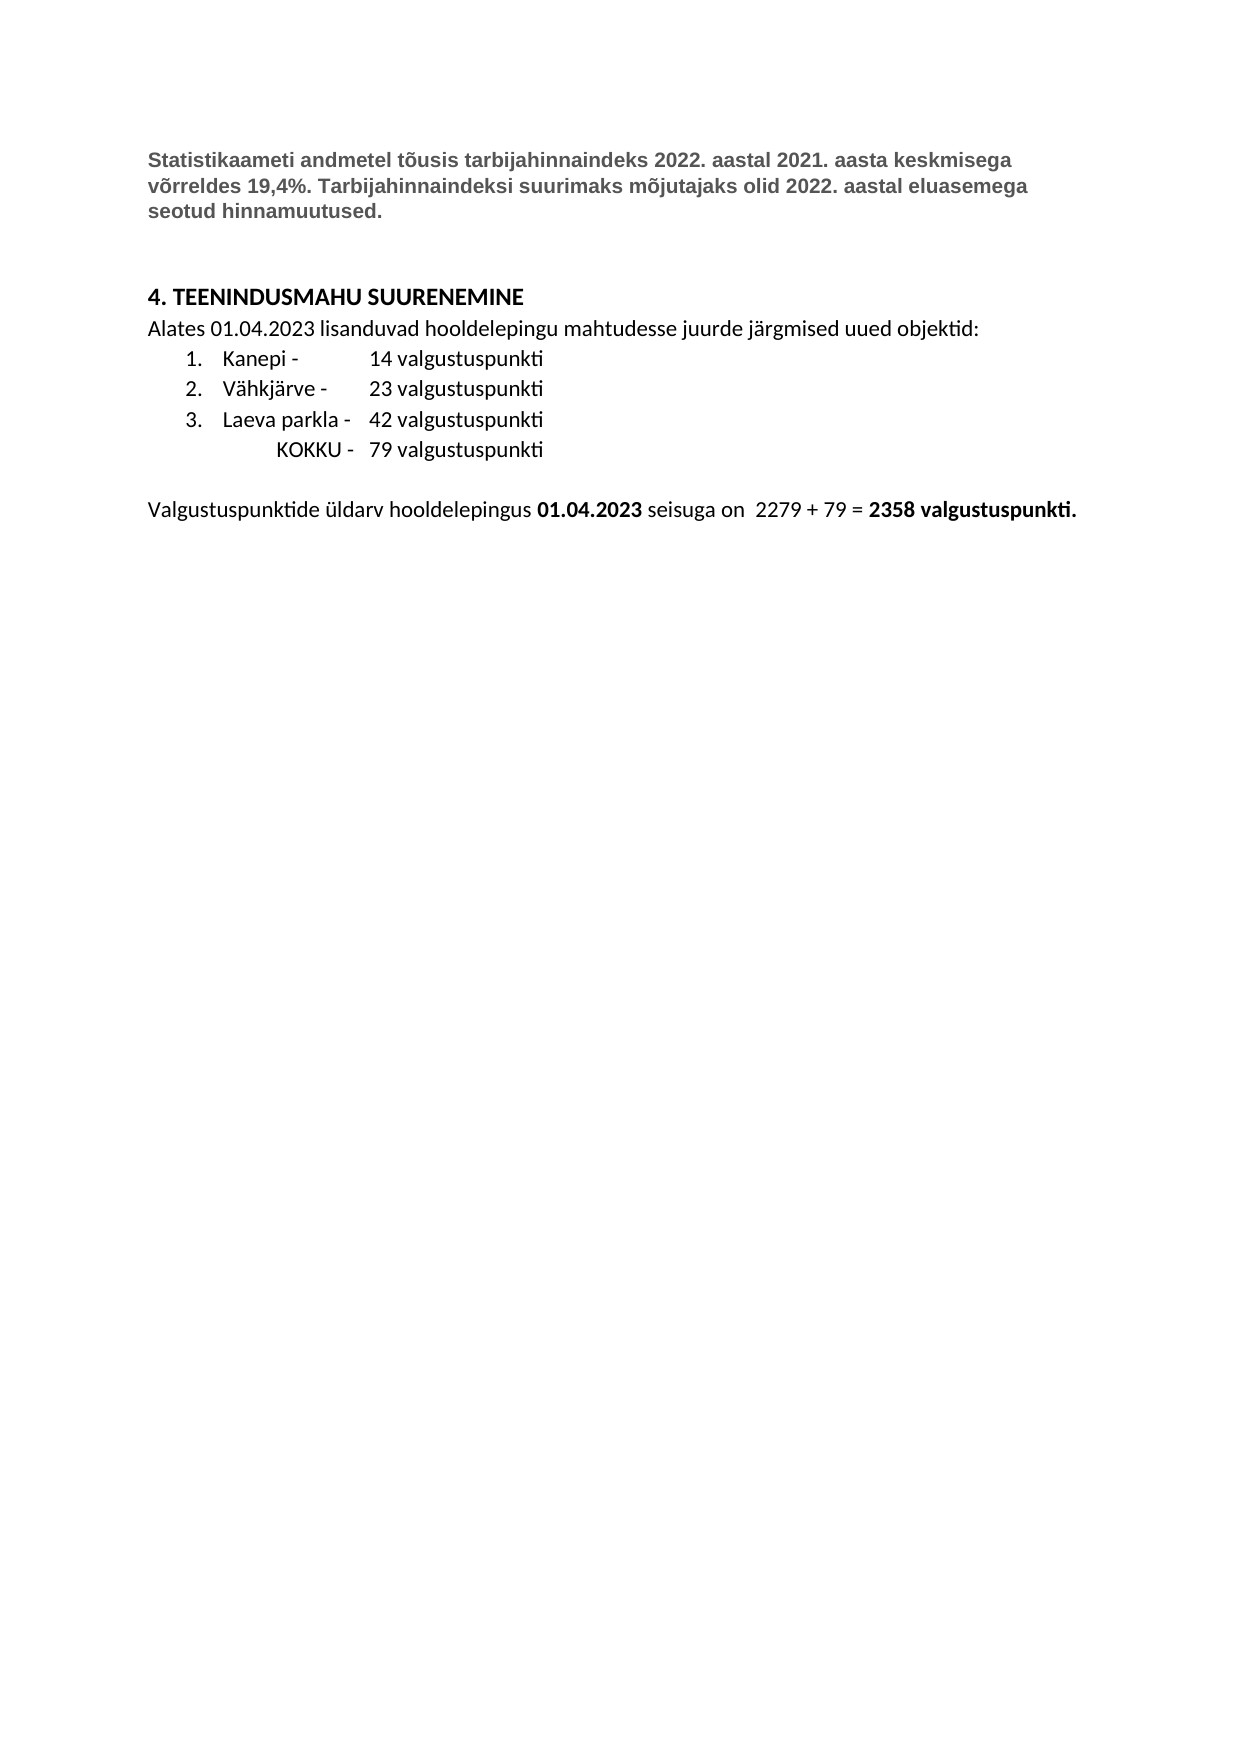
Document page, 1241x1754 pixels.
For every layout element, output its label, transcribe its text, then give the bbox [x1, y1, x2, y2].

list Kanepi - 14 valgustuspunkti [185, 344, 1093, 372]
text Statistikaameti andmetel tõusis tarbijahinnaindeks 2022. aastal 2021. aasta keskmisega võrreldes 19,4%. Tarbijahinnaindeksi suurimaks mõjutajaks olid 2022. aastal eluasemega seotud hinnamuutused. [148, 148, 1093, 223]
list Laeva parkla - 42 valgustuspunkti [185, 405, 1093, 433]
text 4. TEENINDUSMAHU SUURENEMINE [148, 281, 1093, 312]
text Valgustuspunktide üldarv hooldelepingus 01.04.2023 seisuga on 2279 + 79 = 2358 valgustuspunkti. [148, 495, 1093, 523]
text Alates 01.04.2023 lisanduvad hooldelepingu mahtudesse juurde järgmised uued objektid: [148, 314, 1093, 342]
list Vähkjärve - 23 valgustuspunkti [185, 374, 1093, 402]
text KOKKU - 79 valgustuspunkti [148, 435, 1093, 463]
